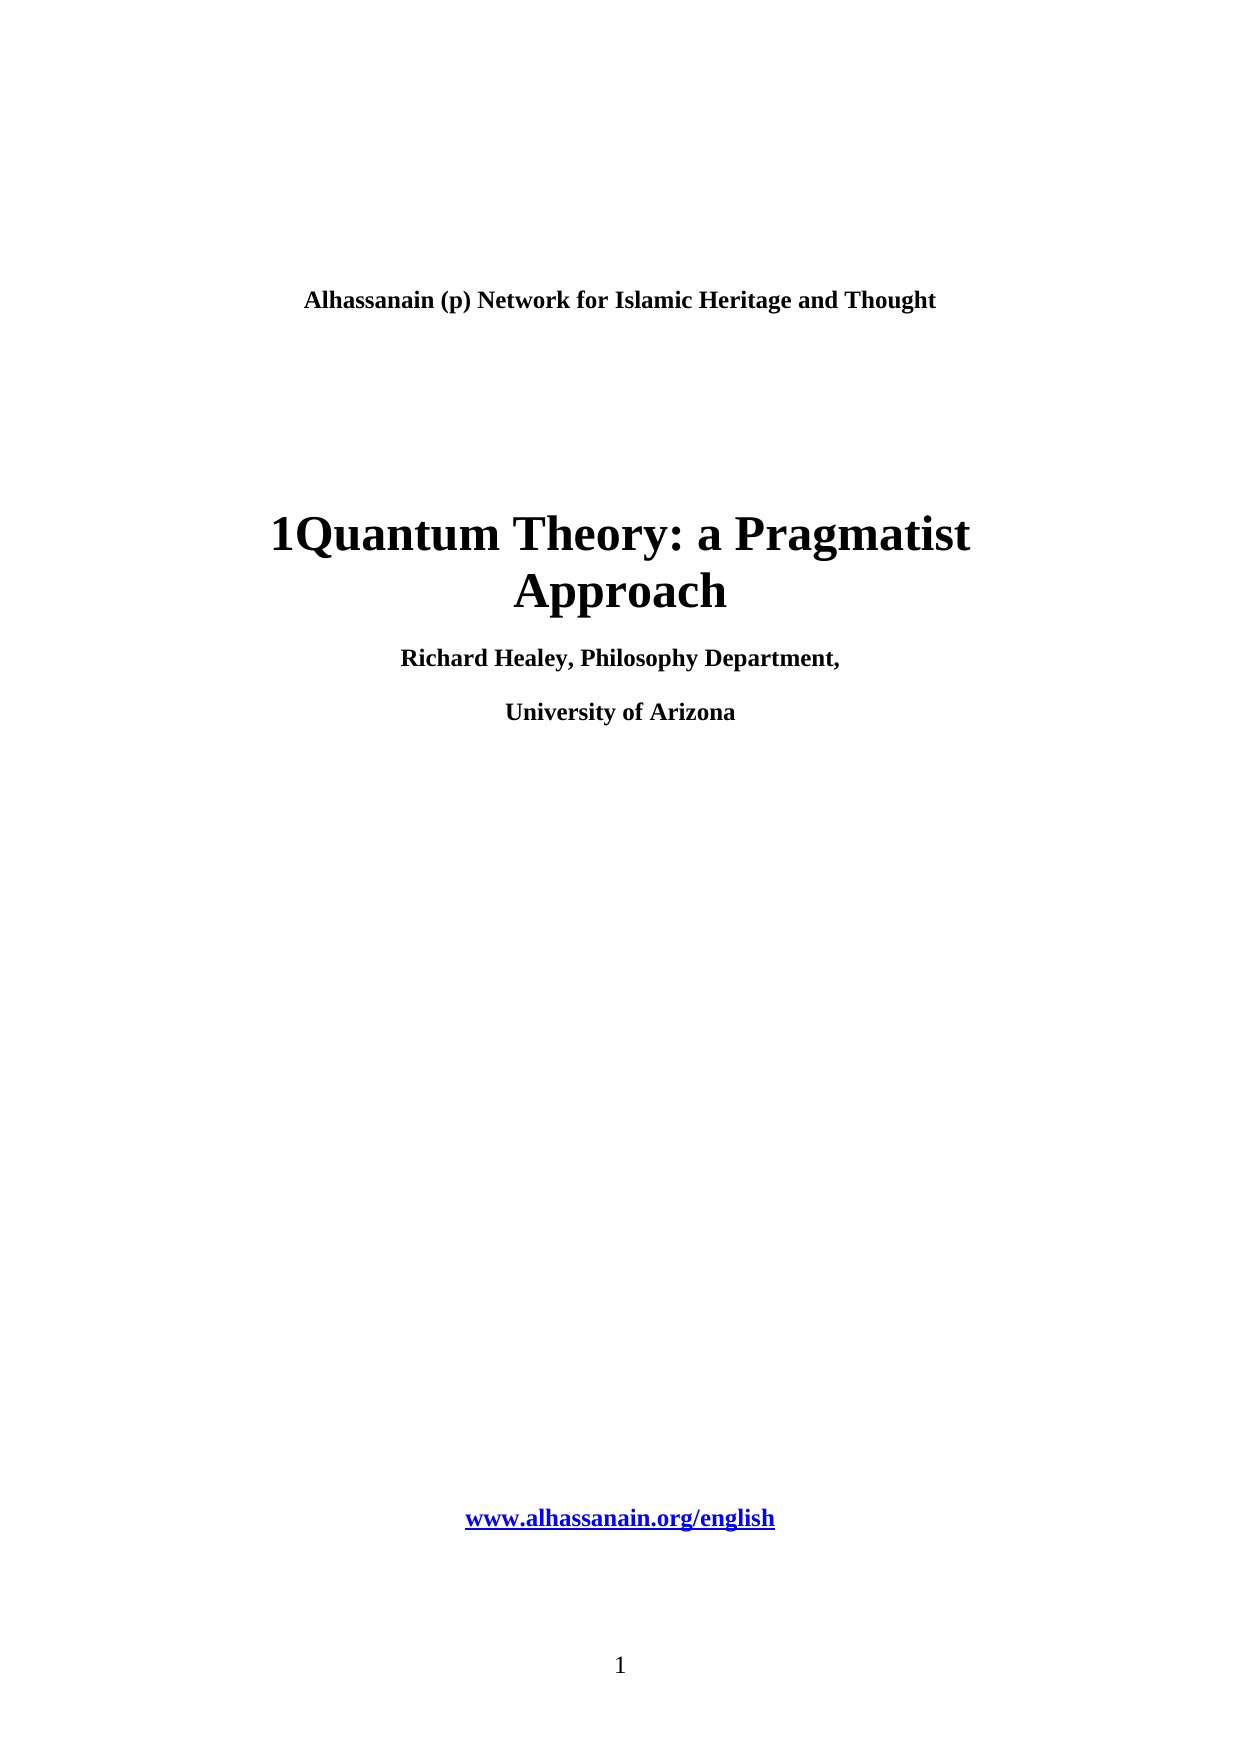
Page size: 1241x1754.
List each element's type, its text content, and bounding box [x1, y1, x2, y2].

text www.alhassanain.org/english [236, 1503, 1004, 1532]
text University of Arizona [236, 697, 1004, 726]
text Quantum Theory: a Pragmatist Approach [236, 503, 1004, 618]
text Richard Healey, Philosophy Department, [236, 643, 1004, 672]
text Alhassanain (p) Network for Islamic Heritage and Thought [236, 285, 1004, 313]
